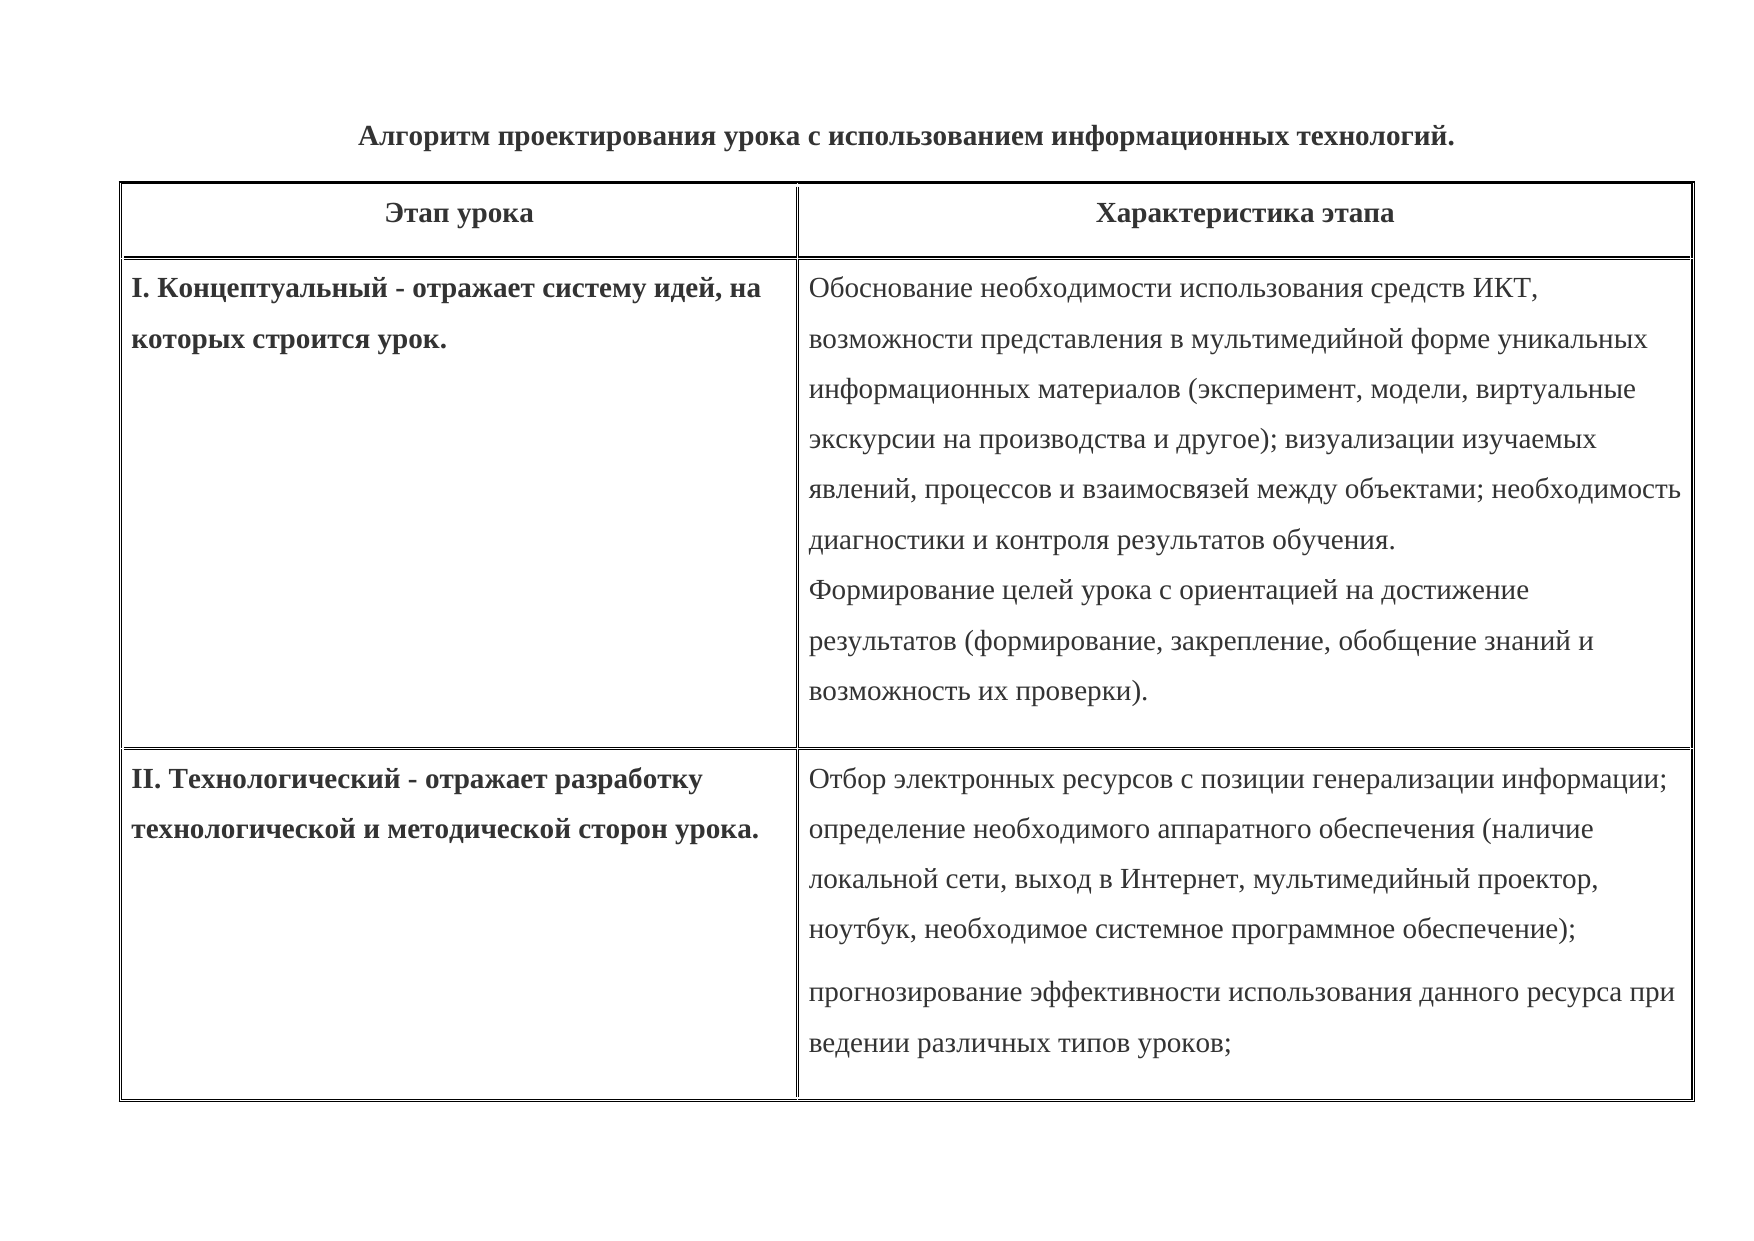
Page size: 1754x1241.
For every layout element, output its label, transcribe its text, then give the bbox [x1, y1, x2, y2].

table_cell I. Концептуальный - отражает систему идей, на которых строится урок. [122, 256, 796, 747]
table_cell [120, 747, 797, 1098]
table_header Характеристика этапа [798, 184, 1691, 256]
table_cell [798, 747, 1693, 1098]
text Алгоритм проектирования урока с использованием информационных технологий. [118, 118, 1695, 152]
table_header Этап урока [122, 184, 797, 256]
table_cell Обоснование необходимости использования средств ИКТ, возможности представления в мультимедийной форме уникальных информационных материалов (эксперимент, модели, виртуальные экскурсии на производства и другое); визуализации изучаемых явлений, процессов и взаимосвязей между объектами; необходимость диагностики и контроля результатов обучения. Формирование целей урока с ориентацией на достижение результатов (формирование, закрепление, обобщение знаний и возможность их проверки). [799, 256, 1692, 747]
